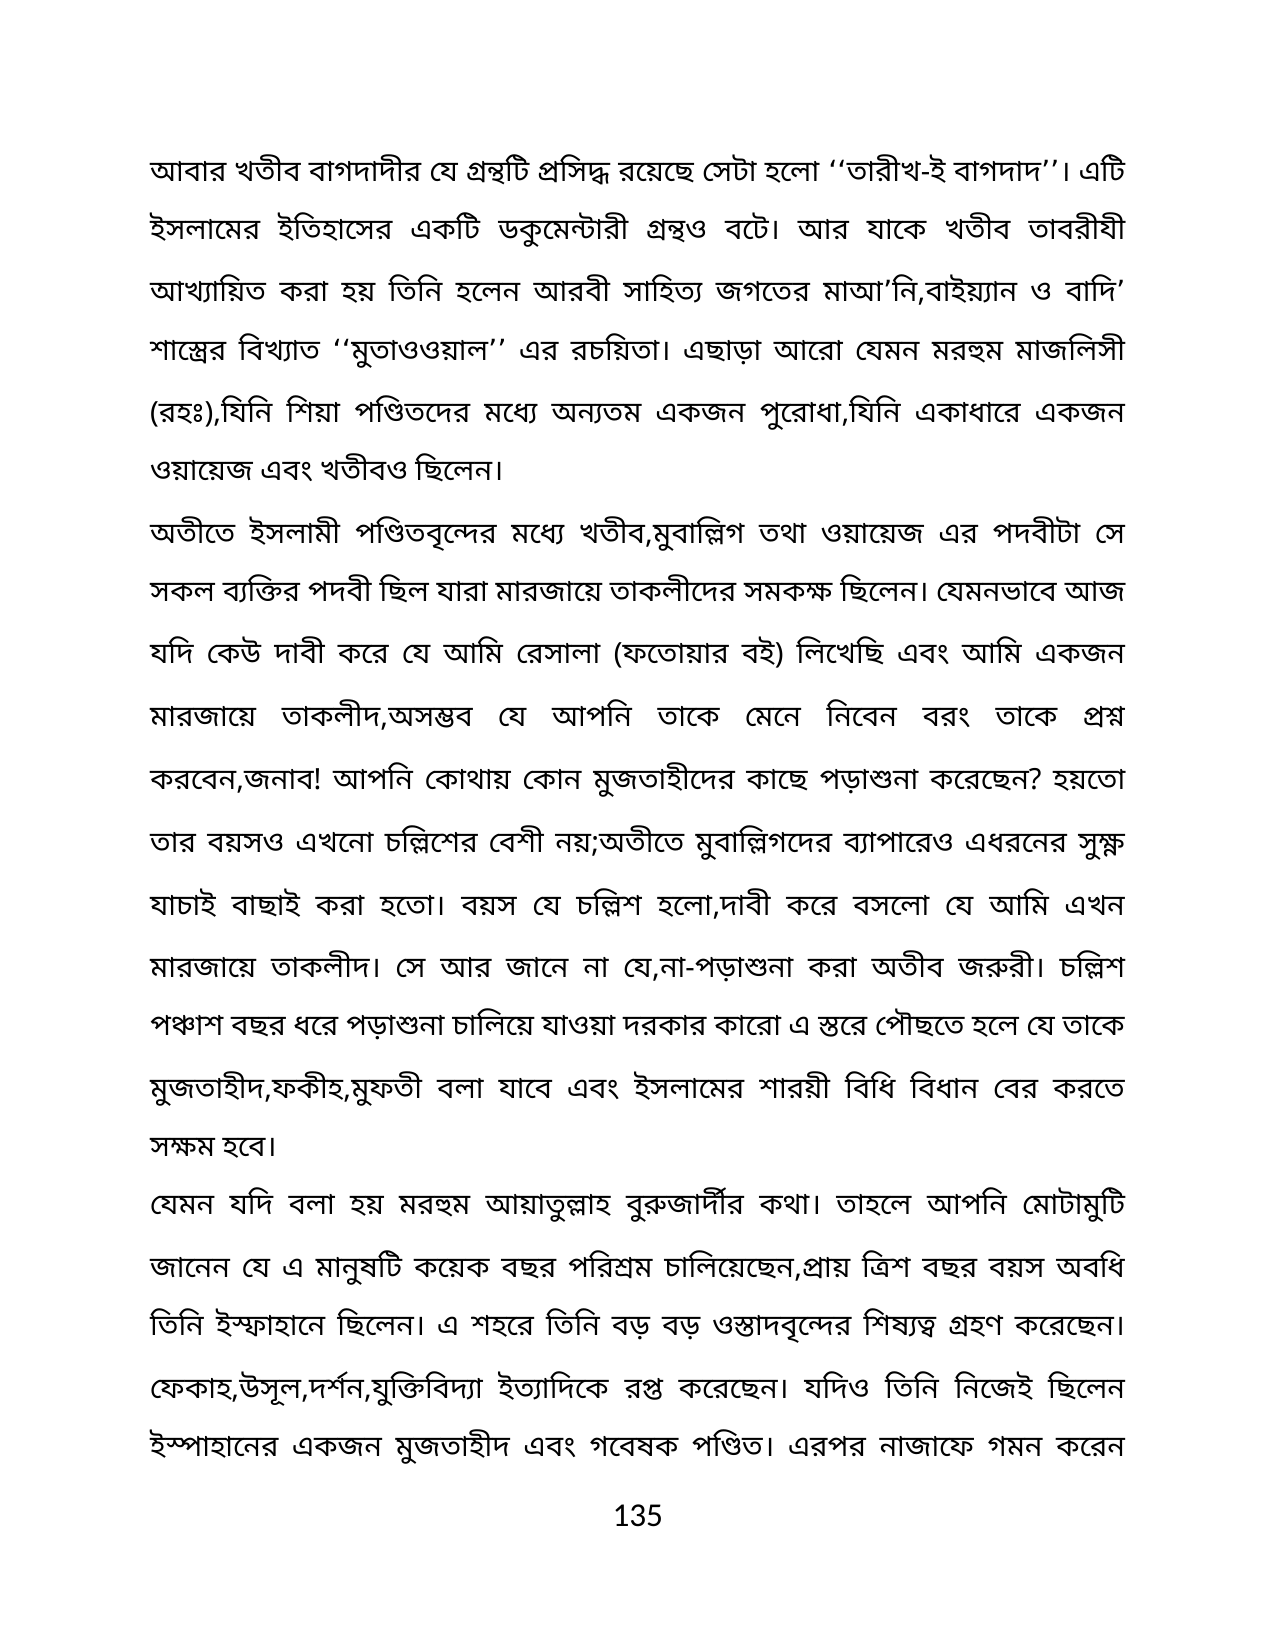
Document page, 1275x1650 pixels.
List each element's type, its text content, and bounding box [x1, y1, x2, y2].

text আবার খতীব বাগদাদীর যে গ্রন্থটি প্রসিদ্ধ রয়েছে সেটা হলো ‘‘তারীখ-ই বাগদাদ’’। এটি ইসলামের ইতিহাসের একটি ডকুমেন্টারী গ্রন্থও বটে। আর যাকে খতীব তাবরীযী আখ্যায়িত করা হয় তিনি হলেন আরবী সাহিত্য জগতের মাআ’নি,বাইয়্যান ও বাদি’ শাস্ত্রের বিখ্যাত ‘‘মুতাওওয়াল’’ এর রচয়িতা। এছাড়া আরো যেমন মরহুম মাজলিসী (রহঃ),যিনি শিয়া পণ্ডিতদের মধ্যে অন্যতম একজন পুরোধা,যিনি একাধারে একজন ওয়ায়েজ এবং খতীবও ছিলেন। [150, 150, 1125, 493]
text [150, 1188, 1125, 1468]
text অতীতে ইসলামী পণ্ডিতবৃন্দের মধ্যে খতীব,মুবাল্লিগ তথা ওয়ায়েজ এর পদবীটা সে সকল ব্যক্তির পদবী ছিল যারা মারজায়ে তাকলীদের সমকক্ষ ছিলেন। যেমনভাবে আজ যদি কেউ দাবী করে যে আমি রেসালা (ফতোয়ার বই) লিখেছি এবং আমি একজন মারজায়ে তাকলীদ,অসম্ভব যে আপনি তাকে মেনে নিবেন বরং তাকে প্রশ্ন করবেন,জনাব! আপনি কোথায় কোন মুজতাহীদের কাছে পড়াশুনা করেছেন? হয়তো তার বয়সও এখনো চল্লিশের বেশী নয়;অতীতে মুবাল্লিগদের ব্যাপারেও এধরনের সুক্ষ্ণ যাচাই বাছাই করা হতো। বয়স যে চল্লিশ হলো,দাবী করে বসলো যে আমি এখন মারজায়ে তাকলীদ। সে আর জানে না যে,না-পড়াশুনা করা অতীব জরুরী। চল্লিশ পঞ্চাশ বছর ধরে পড়াশুনা চালিয়ে যাওয়া দরকার কারো এ স্তরে পৌছতে হলে যে তাকে মুজতাহীদ,ফকীহ,মুফতী বলা যাবে এবং ইসলামের শারয়ী বিধি বিধান বের করতে সক্ষম হবে। [150, 512, 1125, 1168]
